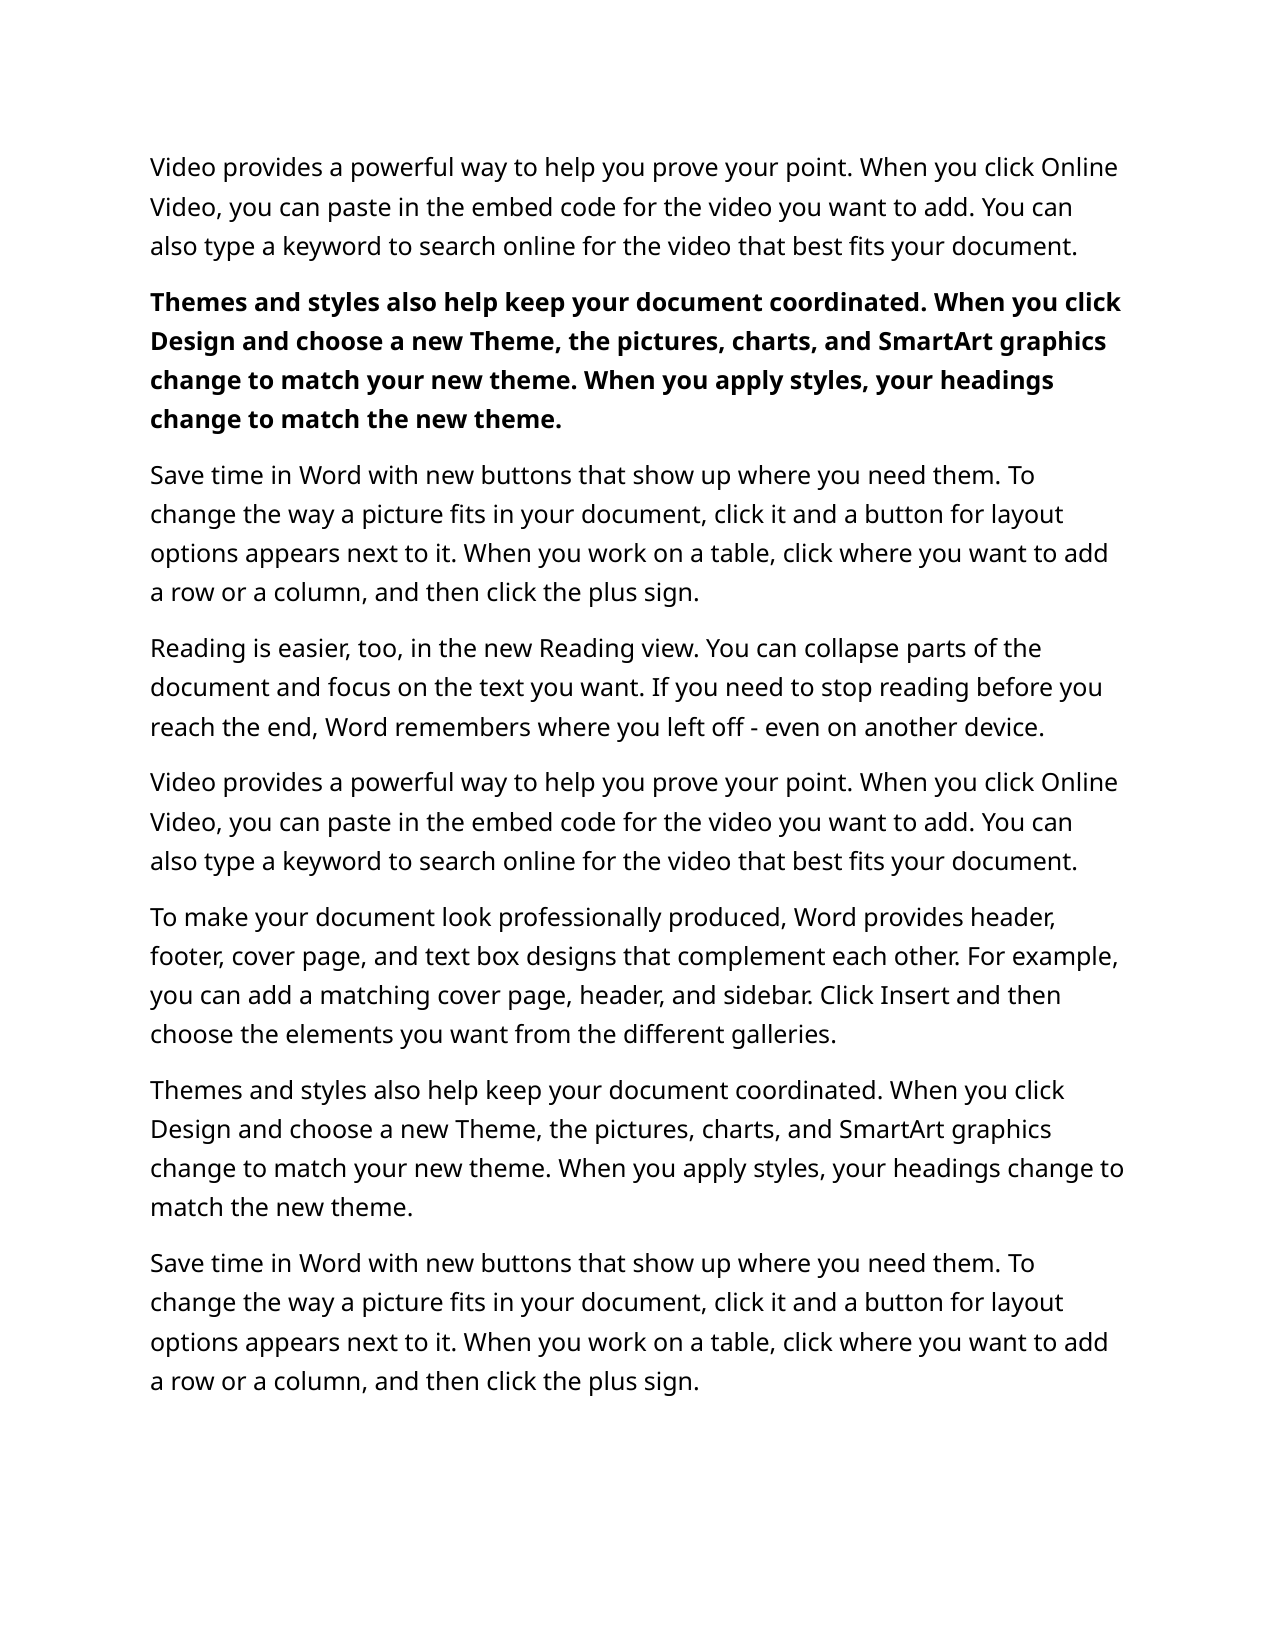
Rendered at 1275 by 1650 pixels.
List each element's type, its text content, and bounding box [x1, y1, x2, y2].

text Save time in Word with new buttons that show up where you need them. To change the way a picture fits in your document, click it and a button for layout options appears next to it. When you work on a table, click where you want to add a row or a column, and then click the plus sign. [150, 457, 1125, 609]
text Video provides a powerful way to help you prove your point. When you click Online Video, you can paste in the embed code for the video you want to add. You can also type a keyword to search online for the video that best fits your document. [150, 150, 1125, 262]
text Themes and styles also help keep your document coordinated. When you click Design and choose a new Theme, the pictures, charts, and SmartArt graphics change to match your new theme. When you apply styles, your headings change to match the new theme. [150, 1072, 1125, 1224]
text Save time in Word with new buttons that show up where you need them. To change the way a picture fits in your document, click it and a button for layout options appears next to it. When you work on a table, click where you want to add a row or a column, and then click the plus sign. [150, 1246, 1125, 1397]
text Video provides a powerful way to help you prove your point. When you click Online Video, you can paste in the embed code for the video you want to add. You can also type a keyword to search online for the video that best fits your document. [150, 765, 1125, 877]
text Reading is easier, too, in the new Reading view. You can collapse parts of the document and focus on the text you want. If you need to stop reading before you reach the end, Word remembers where you left off - even on another device. [150, 631, 1125, 743]
text Themes and styles also help keep your document coordinated. When you click Design and choose a new Theme, the pictures, charts, and SmartArt graphics change to match your new theme. When you apply styles, your headings change to match the new theme. [150, 284, 1125, 436]
text To make your document look professionally produced, Word provides header, footer, cover page, and text box designs that complement each other. For example, you can add a matching cover page, header, and sidebar. Click Insert and then choose the elements you want from the different galleries. [150, 899, 1125, 1051]
